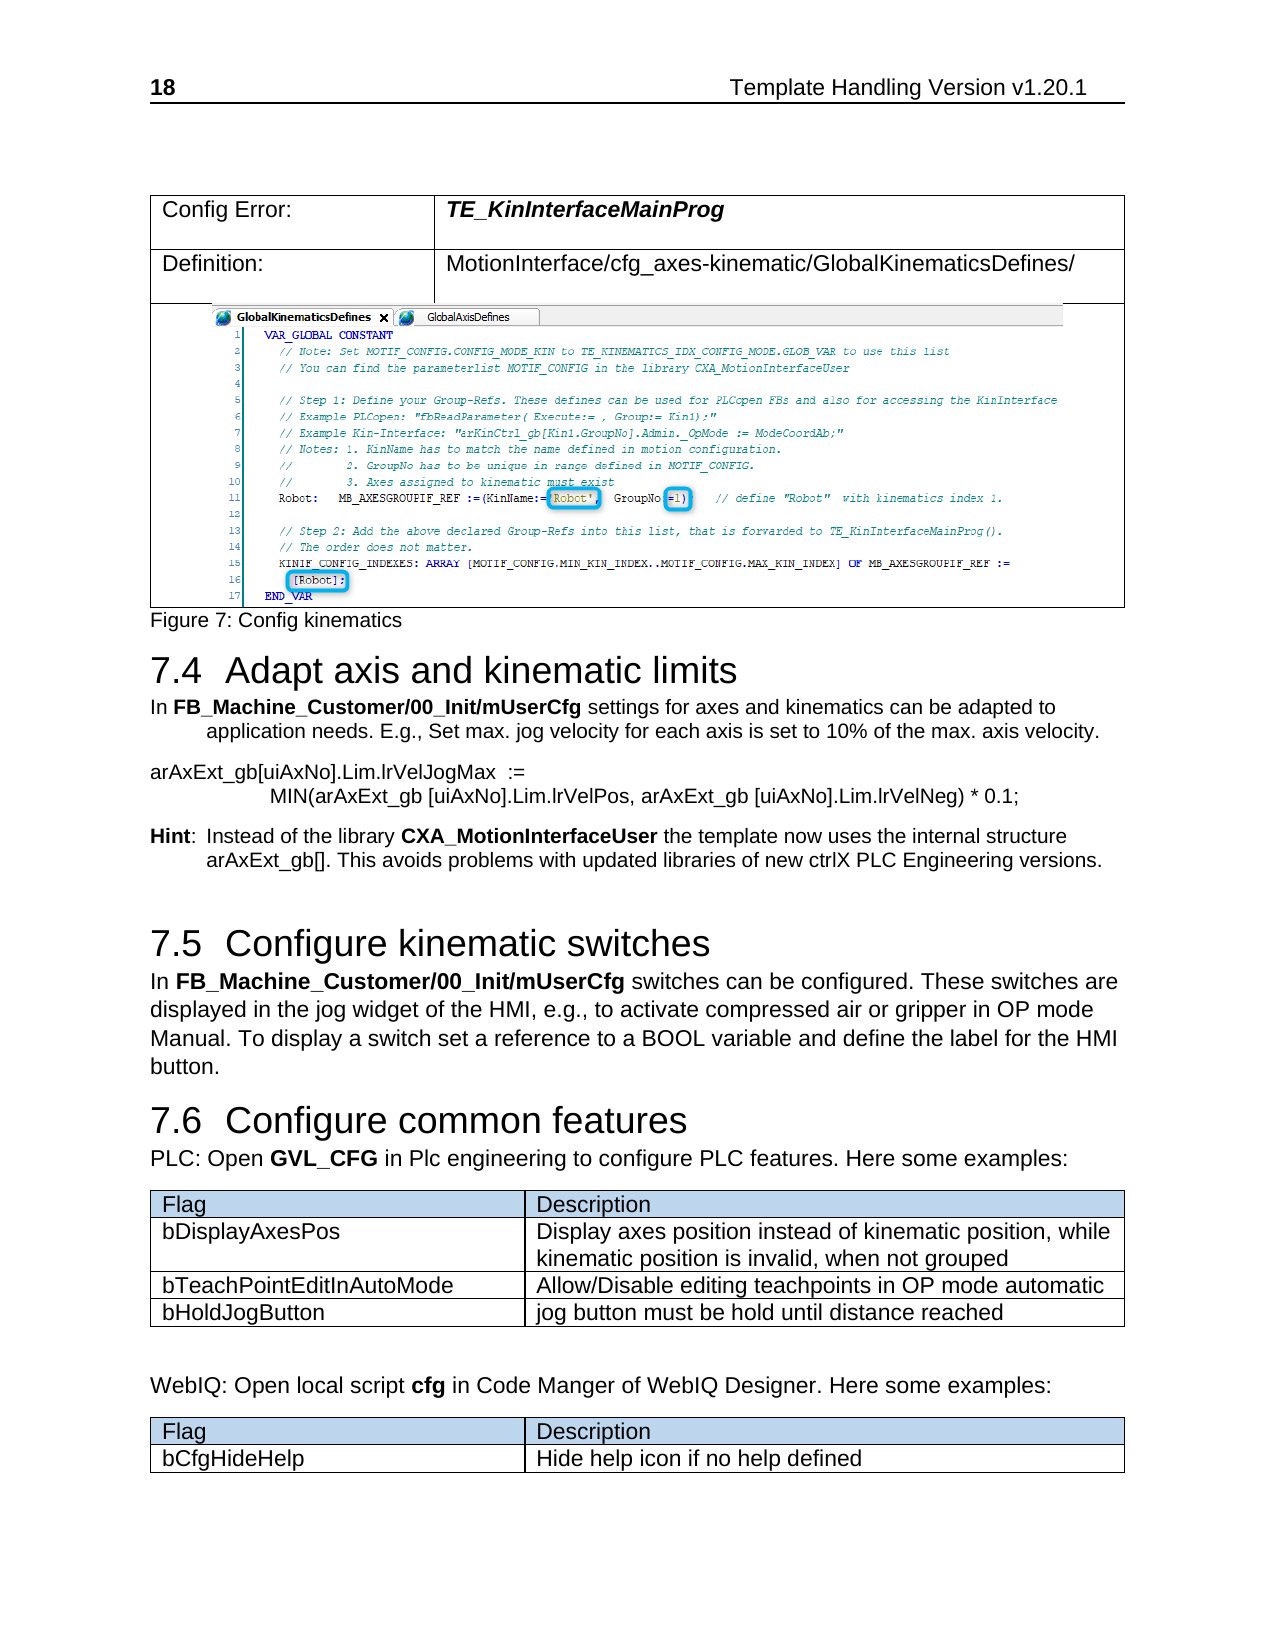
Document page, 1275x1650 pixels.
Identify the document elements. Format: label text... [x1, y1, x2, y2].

table_cell Definition: [151, 250, 434, 303]
table_cell bDisplayAxesPos [151, 1218, 524, 1271]
table_cell [1063, 304, 1124, 607]
table_header TE_KinInterfaceMainProg [435, 196, 1124, 249]
table_cell Allow/Disable editing teachpoints in OP mode automatic [526, 1272, 1124, 1298]
picture [212, 303, 1063, 607]
table_cell Display axes position instead of kinematic position, while kinematic position is invalid, when not grouped [526, 1218, 1124, 1271]
table_cell bHoldJogButton [151, 1299, 524, 1326]
table_cell [151, 304, 212, 607]
text PLC: Open GVL_CFG in Plc engineering to configure PLC features. Here some examples: [150, 1144, 1125, 1171]
table_cell bTeachPointEditInAutoMode [151, 1272, 524, 1298]
table_cell Hide help icon if no help defined [526, 1445, 1124, 1472]
subtitle Configure kinematic switches [150, 921, 1125, 964]
table_cell jog button must be hold until distance reached [526, 1299, 1124, 1326]
table_header Flag [151, 1418, 524, 1444]
table_header Config Error: [151, 196, 434, 249]
subtitle Configure common features [150, 1098, 1125, 1141]
text In FB_Machine_Customer/00_Init/mUserCfg settings for axes and kinematics can be adapted to application needs. E.g., Set max. jog velocity for each axis is set to 10% of the max. axis velocity. [150, 695, 1125, 743]
text In FB_Machine_Customer/00_Init/mUserCfg switches can be configured. These switches are displayed in the jog widget of the HMI, e.g., to activate compressed air or gripper in OP mode Manual. To display a switch set a reference to a BOOL variable and define the label for the HMI button. [150, 968, 1125, 1079]
text Hint: Instead of the library CXA_MotionInterfaceUser the template now uses the internal structure arAxExt_gb[]. This avoids problems with updated libraries of new ctrlX PLC Engineering versions. [150, 824, 1125, 872]
table_cell MotionInterface/cfg_axes-kinematic/GlobalKinematicsDefines/ [435, 250, 1124, 303]
text WebIQ: Open local script cfg in Code Manger of WebIQ Designer. Here some examples: [150, 1372, 1125, 1398]
subtitle Adapt axis and kinematic limits [150, 648, 1125, 692]
table_cell bCfgHideHelp [151, 1445, 524, 1472]
text arAxExt_gb[uiAxNo].Lim.lrVelJogMax := MIN(arAxExt_gb [uiAxNo].Lim.lrVelPos, arAxExt_gb [uiAxNo].Lim.lrVelNeg) * 0.1; [150, 759, 1125, 807]
table_header Description [526, 1191, 1124, 1217]
table_header Flag [151, 1191, 524, 1217]
table_header Description [526, 1418, 1124, 1444]
